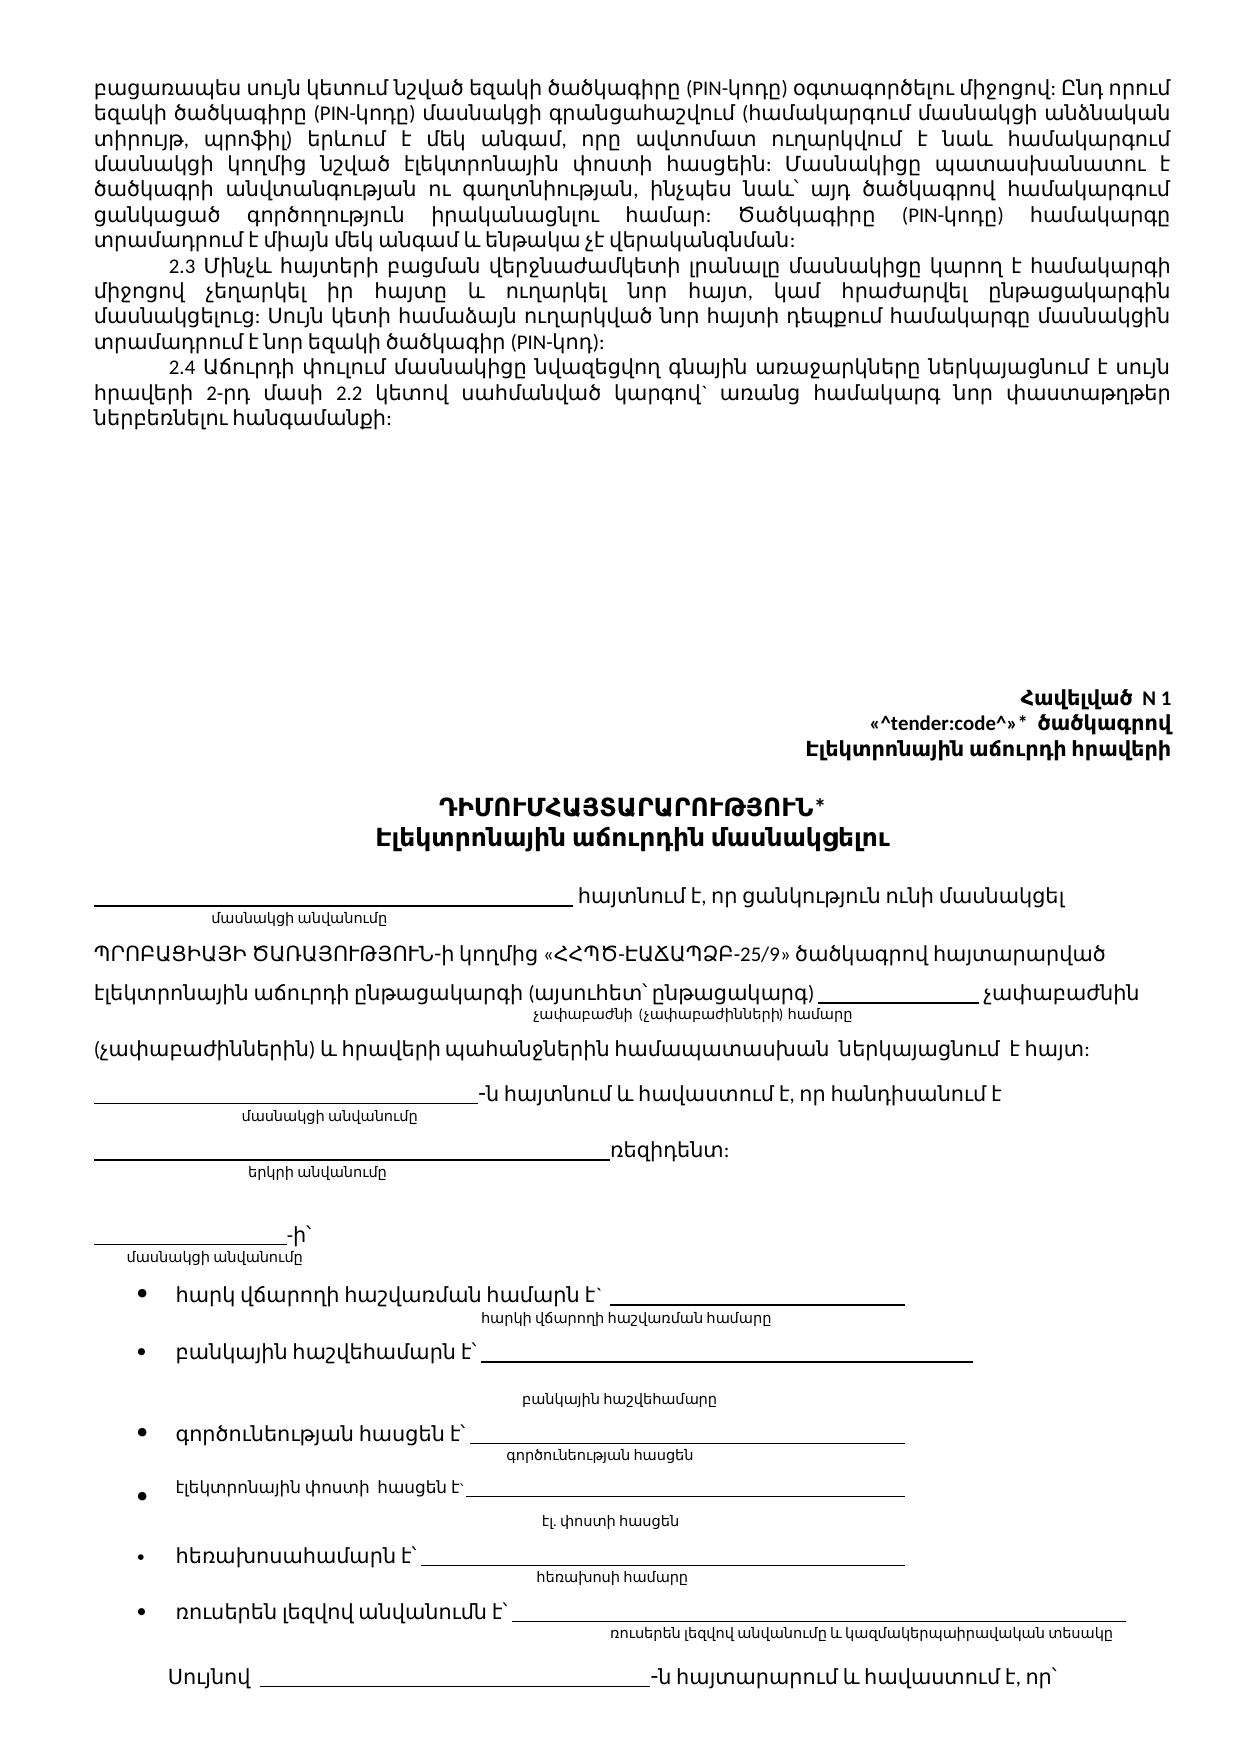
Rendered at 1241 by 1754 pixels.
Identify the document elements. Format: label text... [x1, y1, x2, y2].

text 2.3 Մինչև հայտերի բացման վերջնաժամկետի լրանալը մասնակիցը կարող է համակարգի միջոցով չեղարկել իր հայտը և ուղարկել նոր հայտ, կամ հրաժարվել ընթացակարգին մասնակցելուց: Սույն կետի համաձայն ուղարկված նոր հայտի դեպքում համակարգը մասնակցին տրամադրում է նոր եզակի ծածկագիր (PIN-կոդ): [94, 253, 1171, 354]
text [94, 75, 1171, 253]
text գործունեության հասցեն [94, 1446, 1171, 1477]
text 2.4 Աճուրդի փուլում մասնակիցը նվազեցվող գնային առաջարկները ներկայացնում է սույն հրավերի 2-րդ մասի 2.2 կետով սահմանված կարգով` առանց համակարգ նոր փաստաթղթեր ներբեռնելու հանգամանքի: [94, 354, 1171, 431]
text -ն հայտնում և հավաստում է, որ հանդիսանում է [94, 1077, 1171, 1107]
subtitle Էլեկտրոնային աճուրդին մասնակցելու [94, 822, 1171, 853]
list ռուսերեն լեզվով անվանումն է՝ [138, 1599, 1171, 1624]
list էլեկտրոնային փոստի հասցեն է՝ [138, 1477, 1171, 1512]
text մասնակցի անվանումը [94, 1248, 1171, 1278]
list հեռախոսահամարն է՝ [138, 1543, 1171, 1568]
text չափաբաժնի (չափաբաժինների) համարը [94, 1005, 1171, 1036]
text երկրի անվանումը [94, 1163, 1171, 1194]
text «^tender:code^»* ծածկագրով [94, 710, 1171, 736]
list հարկ վճարողի հաշվառման համարն է` [138, 1278, 1171, 1309]
text ԴԻՄՈՒՄՀԱՅՏԱՐԱՐՈՒԹՅՈՒՆ* [94, 792, 1171, 822]
text Հավելված N 1 [94, 685, 1171, 710]
text հարկի վճարողի հաշվառման համարը [94, 1309, 1171, 1339]
text մասնակցի անվանումը [94, 1107, 1171, 1138]
text ռեզիդենտ: [94, 1138, 1171, 1163]
text Էլեկտրոնային աճուրդի հրավերի [94, 736, 1171, 761]
text -ի՝ [94, 1222, 1171, 1248]
text (չափաբաժիններին) և հրավերի պահանջներին համապատասխան ներկայացնում է հայտ: [94, 1036, 1171, 1061]
text էլ. փոստի հասցեն [94, 1512, 1171, 1543]
text բանկային հաշվեհամարը [94, 1390, 1171, 1421]
text Սույնով -ն հայտարարում և հավաստում է, որ՝ [94, 1660, 1171, 1691]
text հեռախոսի համարը [462, 1568, 1171, 1599]
list գործունեության հասցեն է՝ [138, 1421, 1171, 1446]
list բանկային հաշվեհամարն է՝ [138, 1339, 1171, 1390]
text էլեկտրոնային աճուրդի ընթացակարգի (այսուհետ՝ ընթացակարգ) չափաբաժնին [94, 980, 1171, 1005]
text հայտնում է, որ ցանկություն ունի մասնակցել [94, 883, 1171, 909]
text մասնակցի անվանումը [94, 909, 1171, 939]
text ՊՐՈԲԱՑԻԱՅԻ ԾԱՌԱՅՈՒԹՅՈՒՆ-ի կողմից «ՀՀՊԾ-ԷԱՃԱՊՁԲ-25/9» ծածկագրով հայտարարված [94, 939, 1171, 967]
text ռուսերեն լեզվով անվանումը և կազմակերպաիրավական տեսակը [536, 1624, 1171, 1655]
